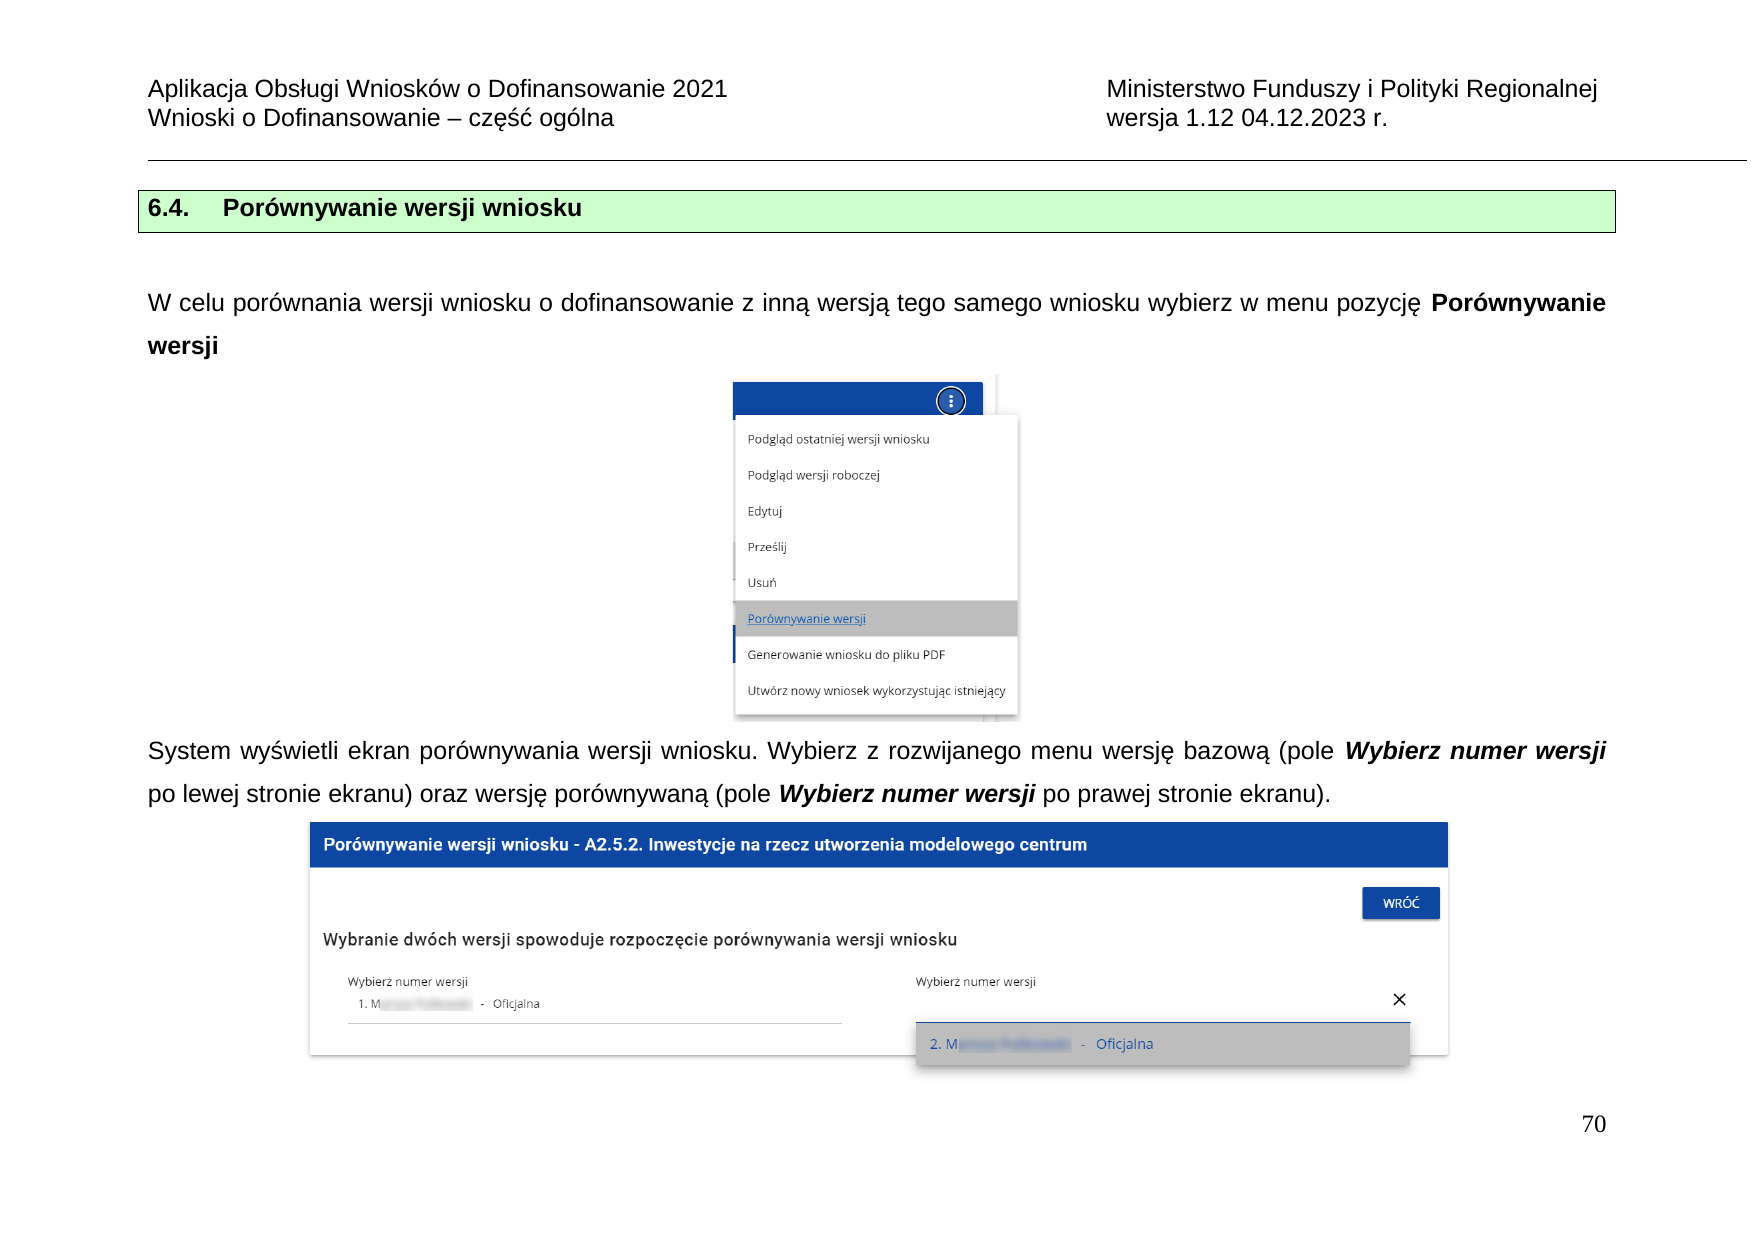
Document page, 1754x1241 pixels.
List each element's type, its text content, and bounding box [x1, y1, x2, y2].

text System wyświetli ekran porównywania wersji wniosku. Wybierz z rozwijanego menu wersję bazową (pole Wybierz numer wersji po lewej stronie ekranu) oraz wersję porównywaną (pole Wybierz numer wersji po prawej stronie ekranu). [148, 736, 1606, 808]
picture [303, 822, 1451, 1082]
picture [732, 374, 1022, 722]
subtitle Porównywanie wersji wniosku [139, 191, 1615, 232]
text W celu porównania wersji wniosku o dofinansowanie z inną wersją tego samego wniosku wybierz w menu pozycję Porównywanie wersji [148, 288, 1606, 360]
